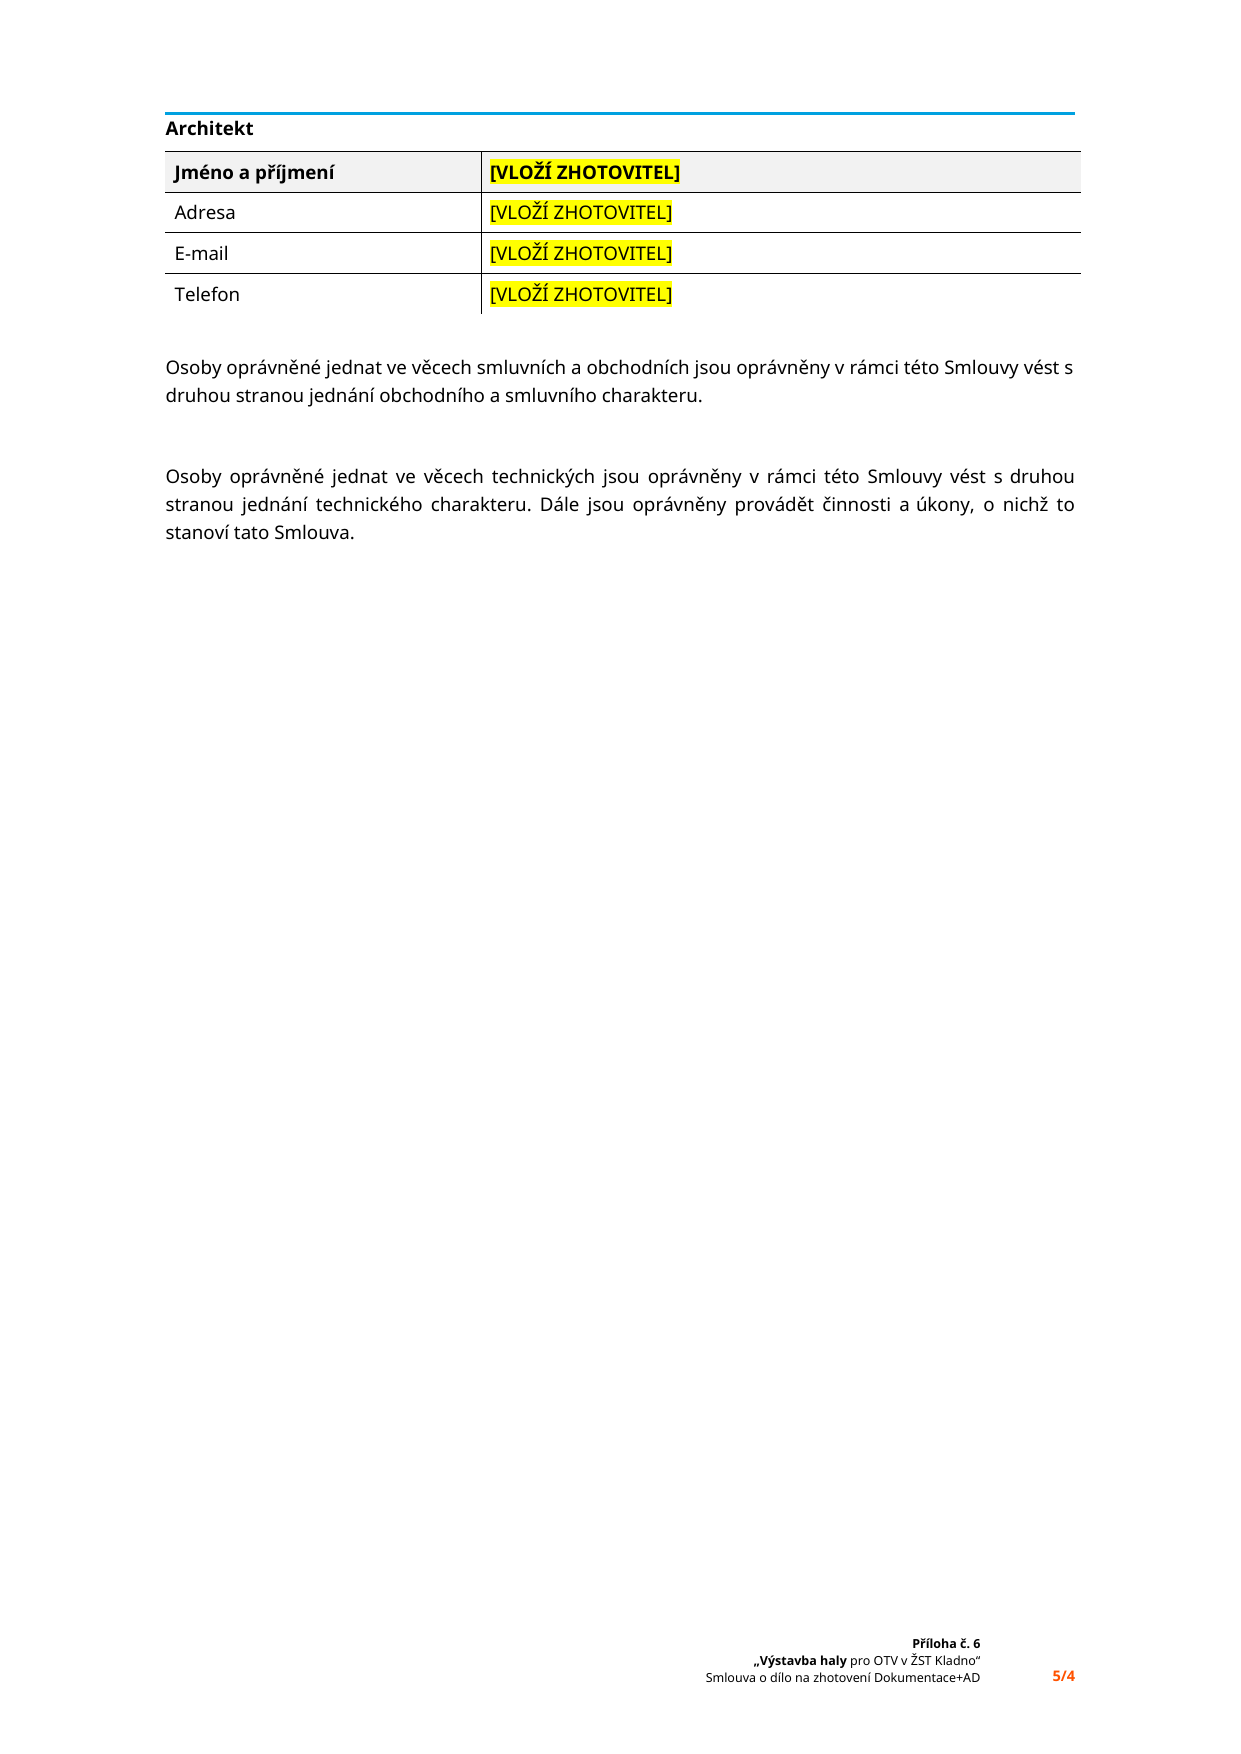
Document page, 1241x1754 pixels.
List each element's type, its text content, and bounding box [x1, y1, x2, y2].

table_cell Telefon [165, 274, 481, 314]
table_header Jméno a příjmení [165, 152, 481, 192]
text Osoby oprávněné jednat ve věcech smluvních a obchodních jsou oprávněny v rámci této Smlouvy vést s druhou stranou jednání obchodního a smluvního charakteru. [165, 354, 1075, 408]
table_cell E-mail [165, 233, 481, 273]
table_cell [VLOŽÍ ZHOTOVITEL] [482, 233, 1081, 273]
table_cell [VLOŽÍ ZHOTOVITEL] [482, 274, 1081, 314]
table_header [VLOŽÍ ZHOTOVITEL] [482, 152, 1081, 192]
table_cell Adresa [165, 193, 481, 232]
text Architekt [165, 115, 1075, 141]
table_cell [VLOŽÍ ZHOTOVITEL] [482, 193, 1081, 232]
text Osoby oprávněné jednat ve věcech technických jsou oprávněny v rámci této Smlouvy vést s druhou stranou jednání technického charakteru. Dále jsou oprávněny provádět činnosti a úkony, o nichž to stanoví tato Smlouva. [165, 463, 1075, 545]
